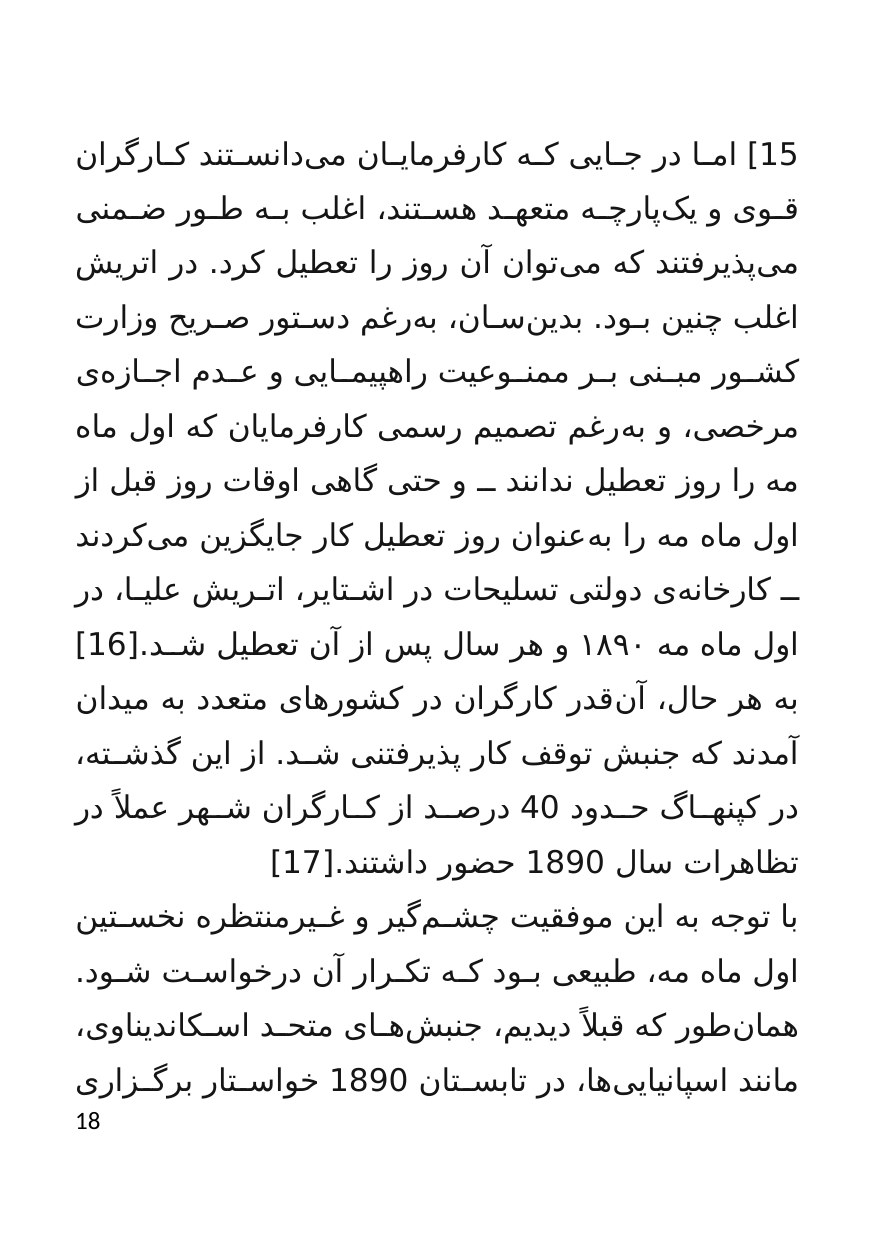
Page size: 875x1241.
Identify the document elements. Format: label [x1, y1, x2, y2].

text [75, 136, 799, 880]
text [75, 898, 799, 1098]
